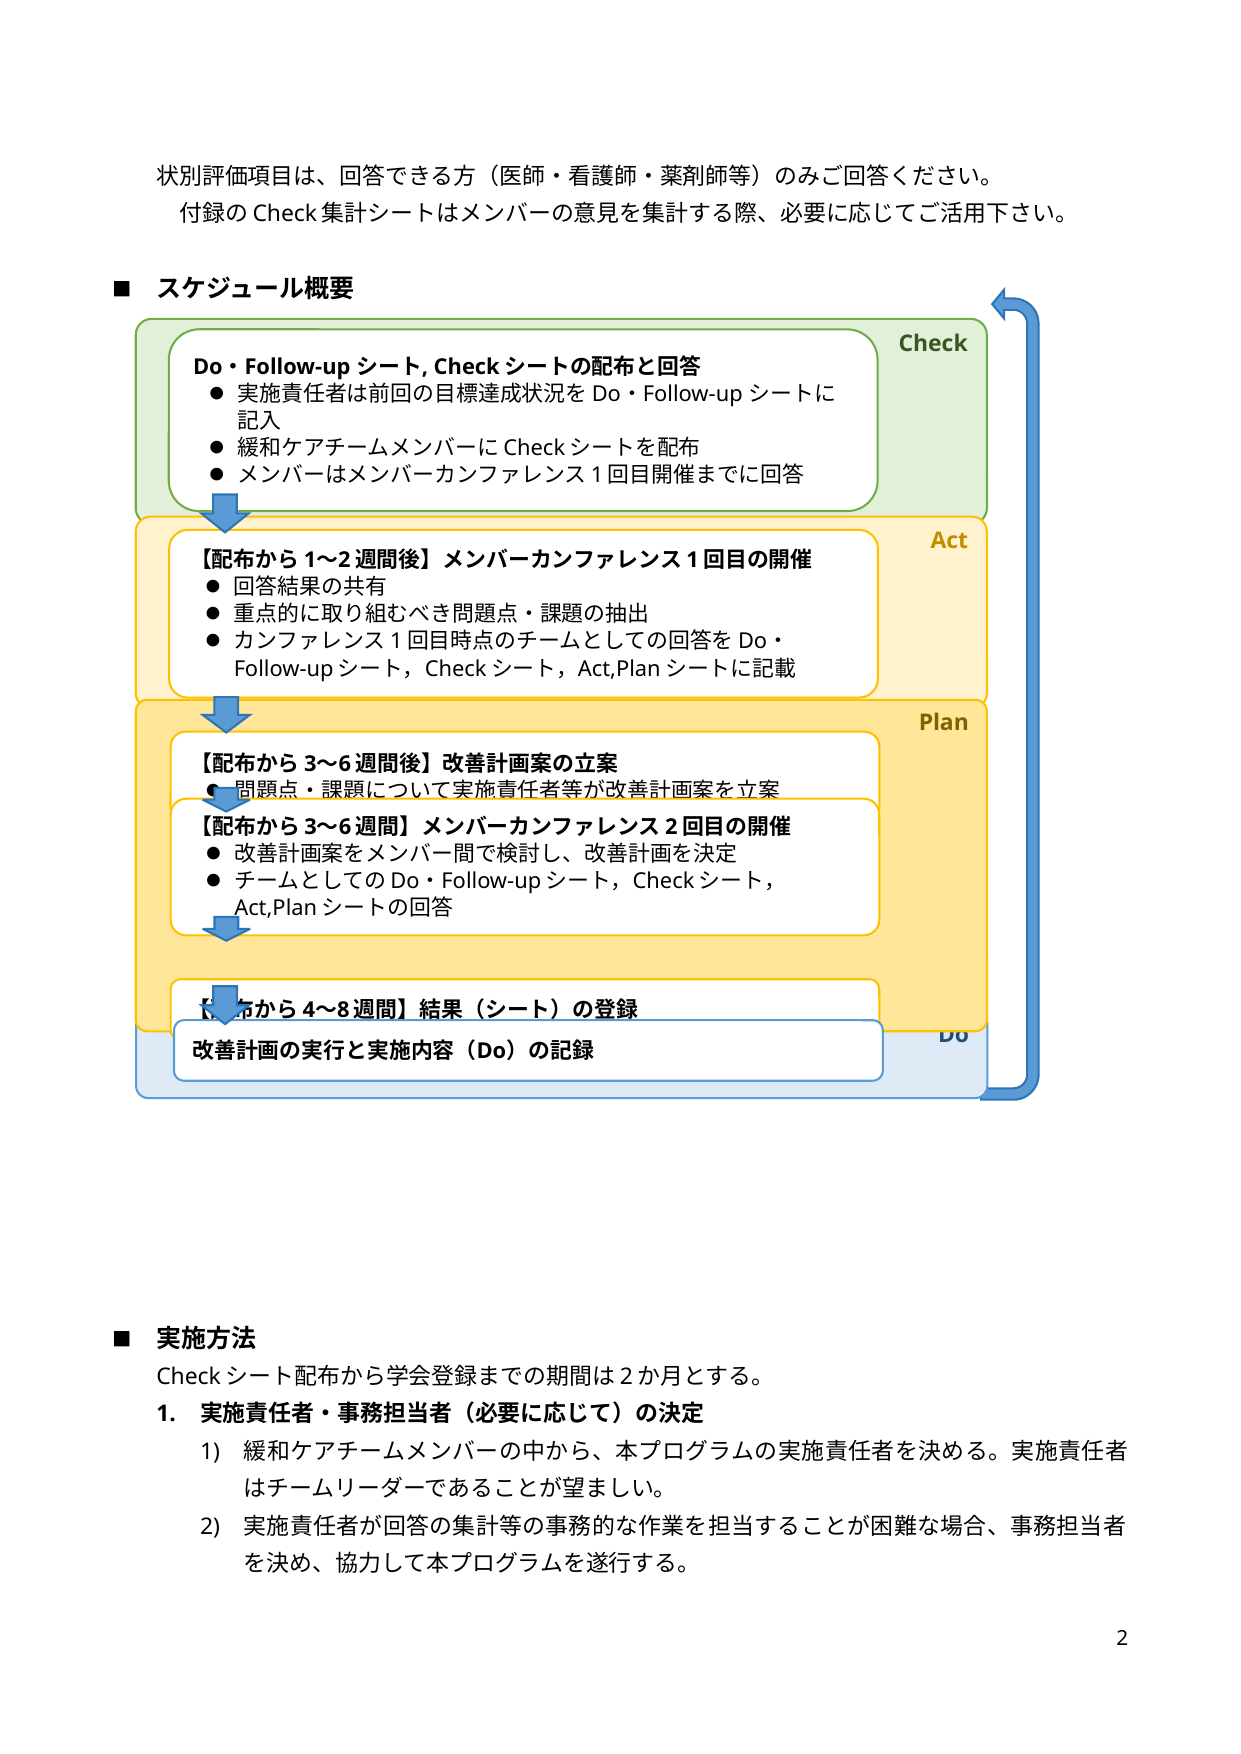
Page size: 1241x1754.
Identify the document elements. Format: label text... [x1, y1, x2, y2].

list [156, 156, 1128, 193]
list 緩和ケアチームメンバーの中から、本プログラムの実施責任者を決める。実施責任者はチームリーダーであることが望ましい。 [200, 1431, 1128, 1506]
list スケジュール概要 [112, 268, 1128, 306]
list 付録のCheck集計シートはメンバーの意見を集計する際、必要に応じてご活用下さい。 [156, 193, 1128, 231]
list 実施責任者が回答の集計等の事務的な作業を担当することが困難な場合、事務担当者を決め、協力して本プログラムを遂行する。 [200, 1506, 1128, 1581]
list Checkシート配布から学会登録までの期間は2か月とする。 [156, 1356, 1128, 1393]
list 実施方法 [112, 1318, 1128, 1356]
list 実施責任者・事務担当者（必要に応じて）の決定 [156, 1393, 1128, 1431]
